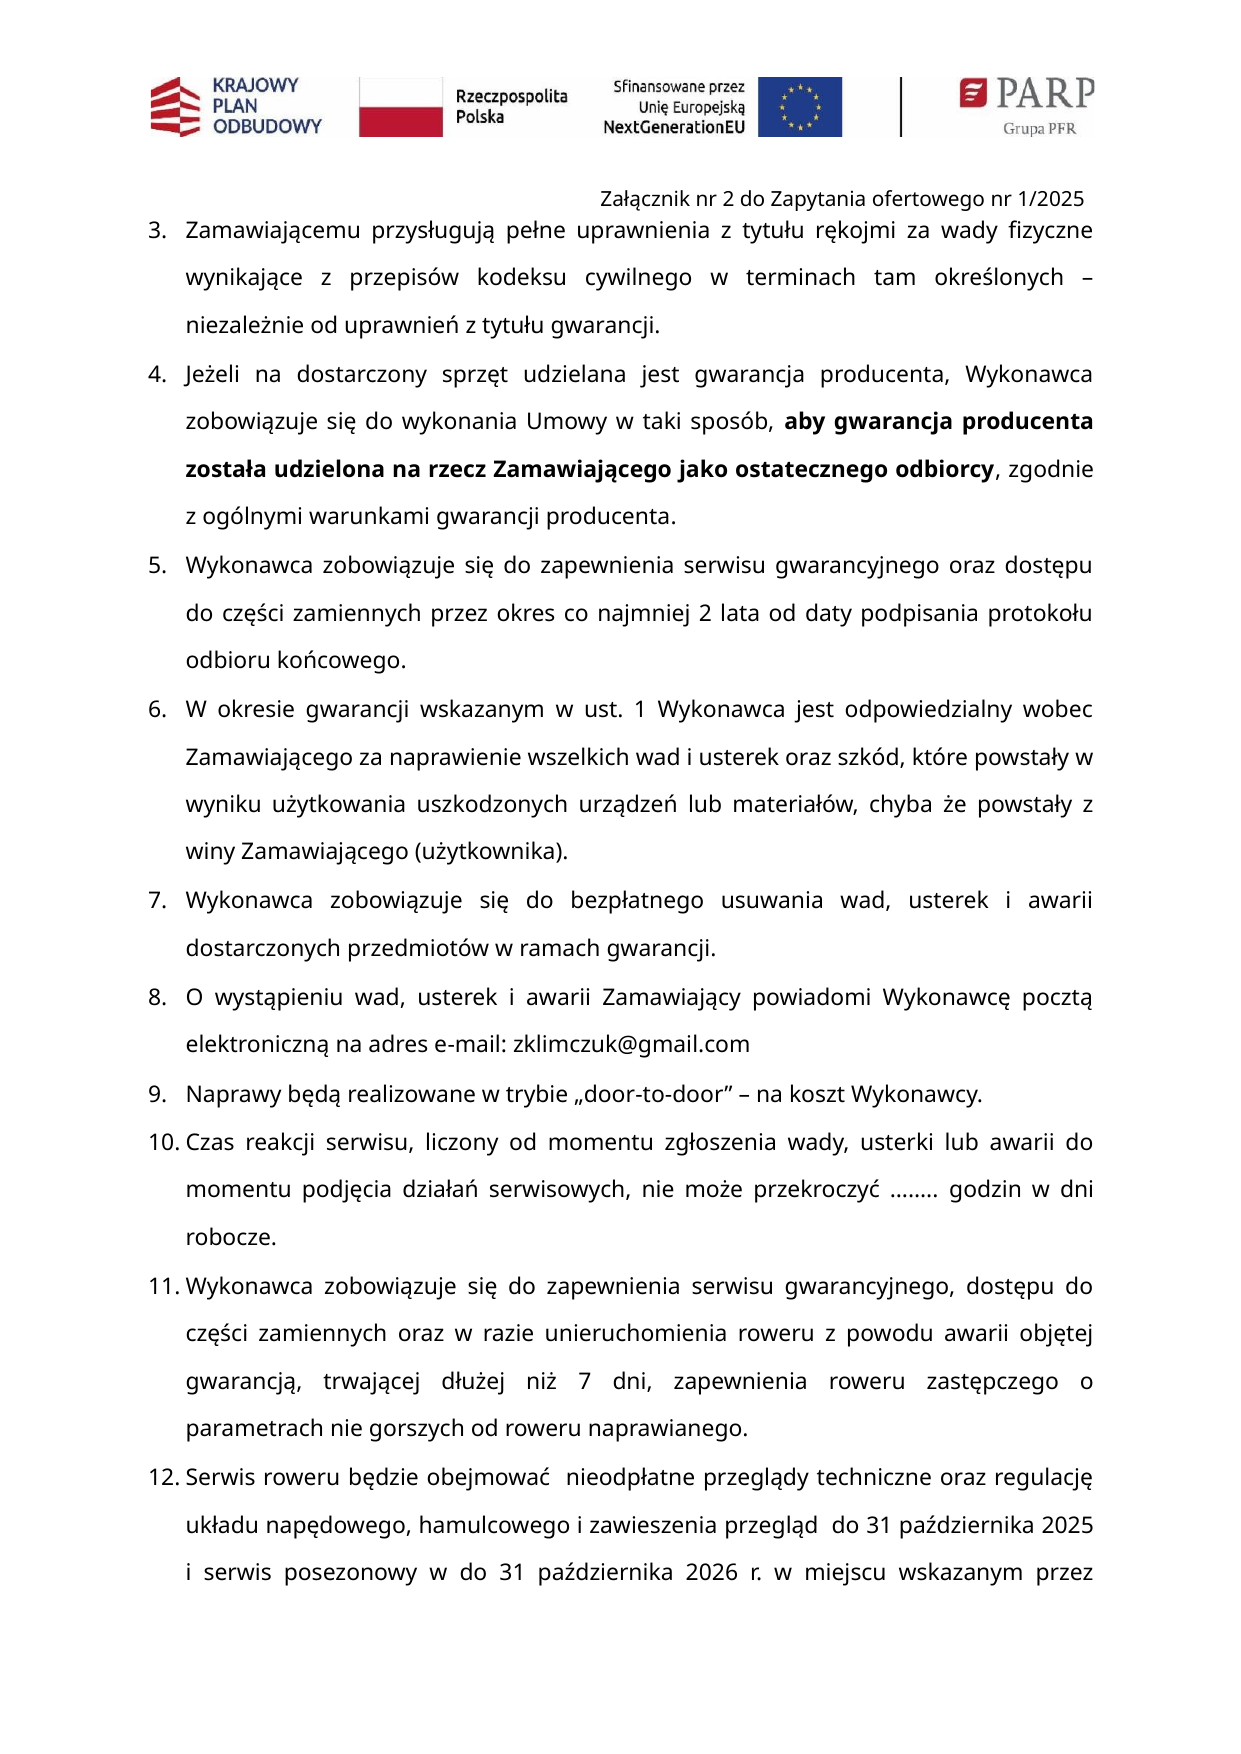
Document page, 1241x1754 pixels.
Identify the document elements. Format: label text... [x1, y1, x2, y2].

picture [150, 77, 1095, 137]
list W okresie gwarancji wskazanym w ust. 1 Wykonawca jest odpowiedzialny wobec Zamawiającego za naprawienie wszelkich wad i usterek oraz szkód, które powstały w wyniku użytkowania uszkodzonych urządzeń lub materiałów, chyba że powstały z winy Zamawiającego (użytkownika). [148, 693, 1094, 866]
list Naprawy będą realizowane w trybie „door-to-door” – na koszt Wykonawcy. [148, 1078, 1094, 1109]
list Wykonawca zobowiązuje się do bezpłatnego usuwania wad, usterek i awarii dostarczonych przedmiotów w ramach gwarancji. [148, 884, 1094, 963]
list Wykonawca zobowiązuje się do zapewnienia serwisu gwarancyjnego oraz dostępu do części zamiennych przez okres co najmniej 2 lata od daty podpisania protokołu odbioru końcowego. [148, 549, 1094, 675]
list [148, 1461, 1094, 1587]
list O wystąpieniu wad, usterek i awarii Zamawiający powiadomi Wykonawcę pocztą elektroniczną na adres e-mail: zklimczuk@gmail.com [148, 981, 1094, 1059]
list Jeżeli na dostarczony sprzęt udzielana jest gwarancja producenta, Wykonawca zobowiązuje się do wykonania Umowy w taki sposób, aby gwarancja producenta została udzielona na rzecz Zamawiającego jako ostatecznego odbiorcy, zgodnie z ogólnymi warunkami gwarancji producenta. [148, 358, 1094, 531]
list Zamawiającemu przysługują pełne uprawnienia z tytułu rękojmi za wady fizyczne wynikające z przepisów kodeksu cywilnego w terminach tam określonych – niezależnie od uprawnień z tytułu gwarancji. [148, 214, 1094, 340]
list Wykonawca zobowiązuje się do zapewnienia serwisu gwarancyjnego, dostępu do części zamiennych oraz w razie unieruchomienia roweru z powodu awarii objętej gwarancją, trwającej dłużej niż 7 dni, zapewnienia roweru zastępczego o parametrach nie gorszych od roweru naprawianego. [148, 1270, 1094, 1443]
list Czas reakcji serwisu, liczony od momentu zgłoszenia wady, usterki lub awarii do momentu podjęcia działań serwisowych, nie może przekroczyć …….. godzin w dni robocze. [148, 1126, 1094, 1252]
